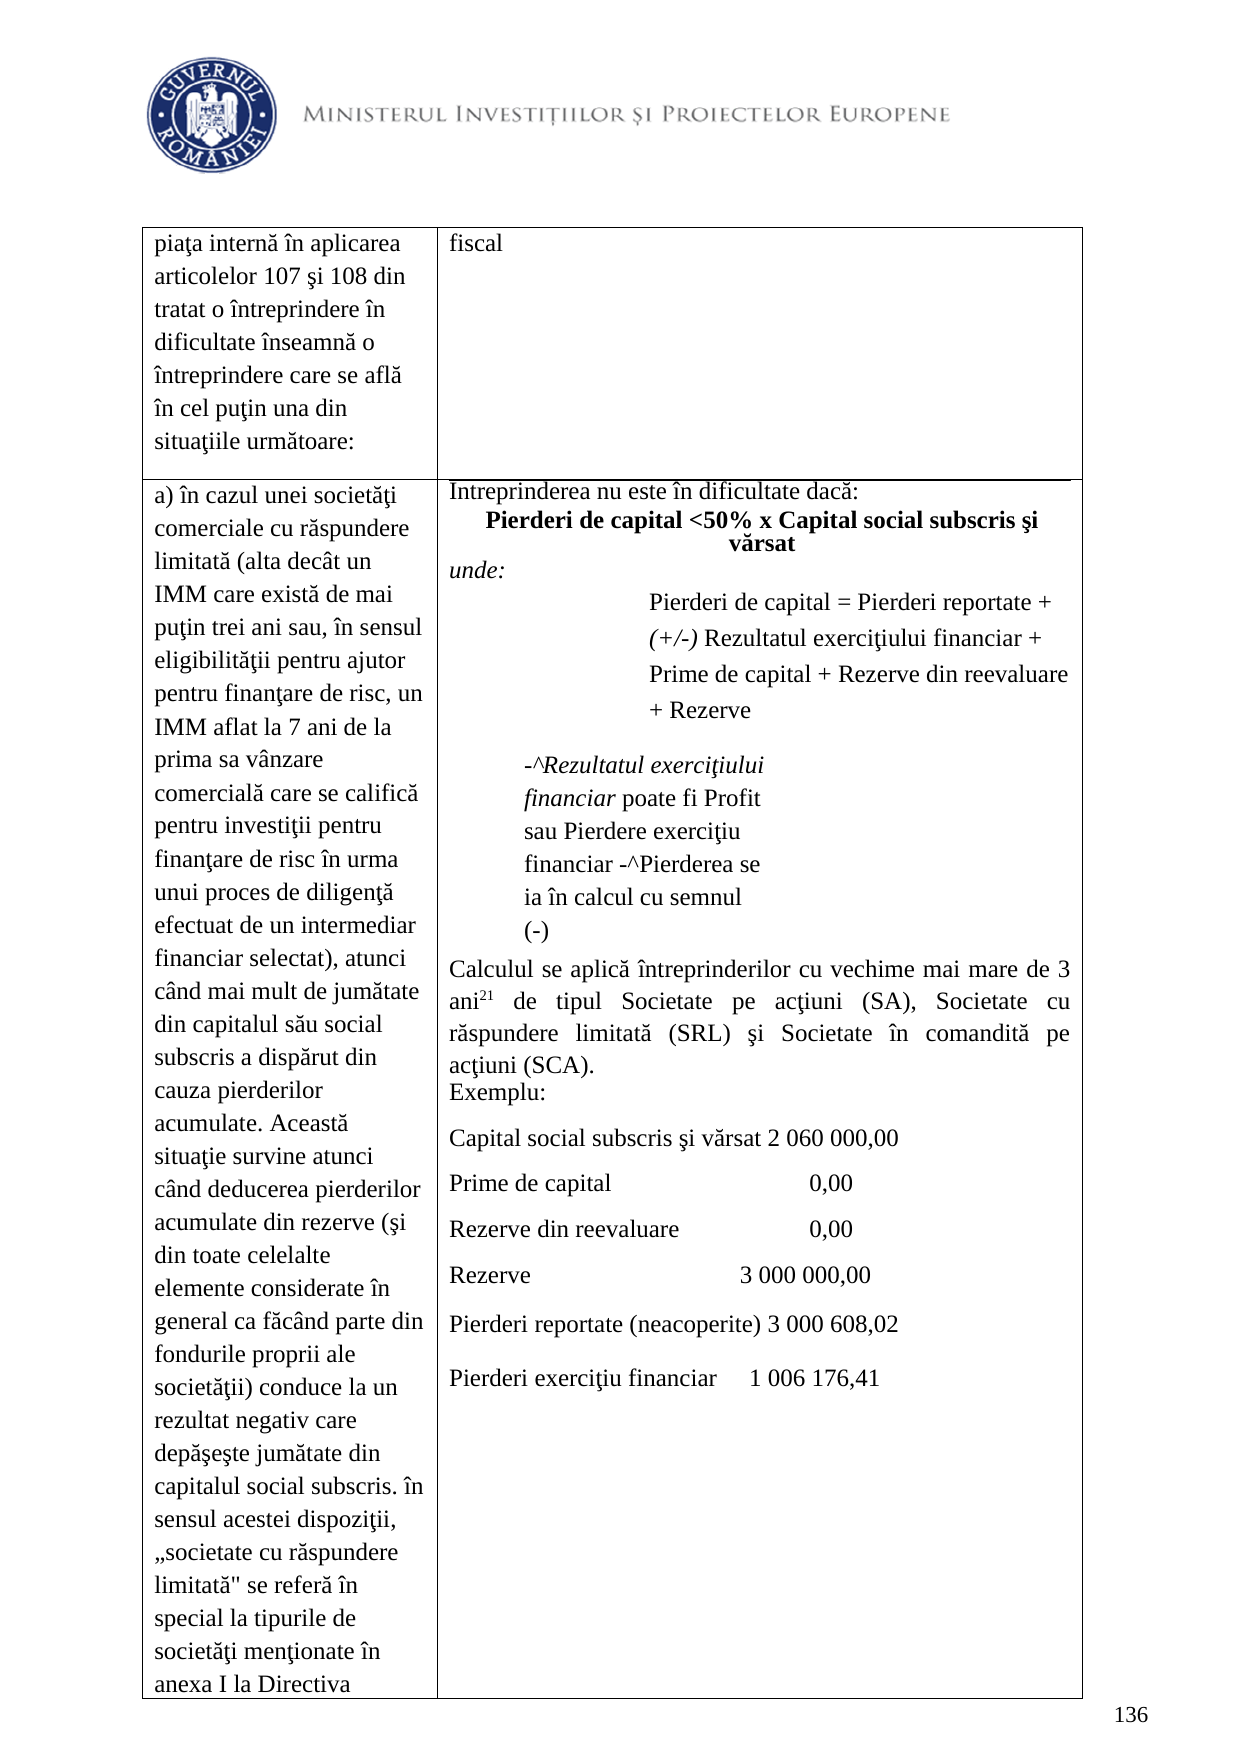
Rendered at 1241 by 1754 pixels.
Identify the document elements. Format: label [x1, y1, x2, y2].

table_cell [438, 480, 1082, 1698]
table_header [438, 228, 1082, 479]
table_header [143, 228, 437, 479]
picture [142, 52, 1088, 174]
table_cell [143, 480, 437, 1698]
